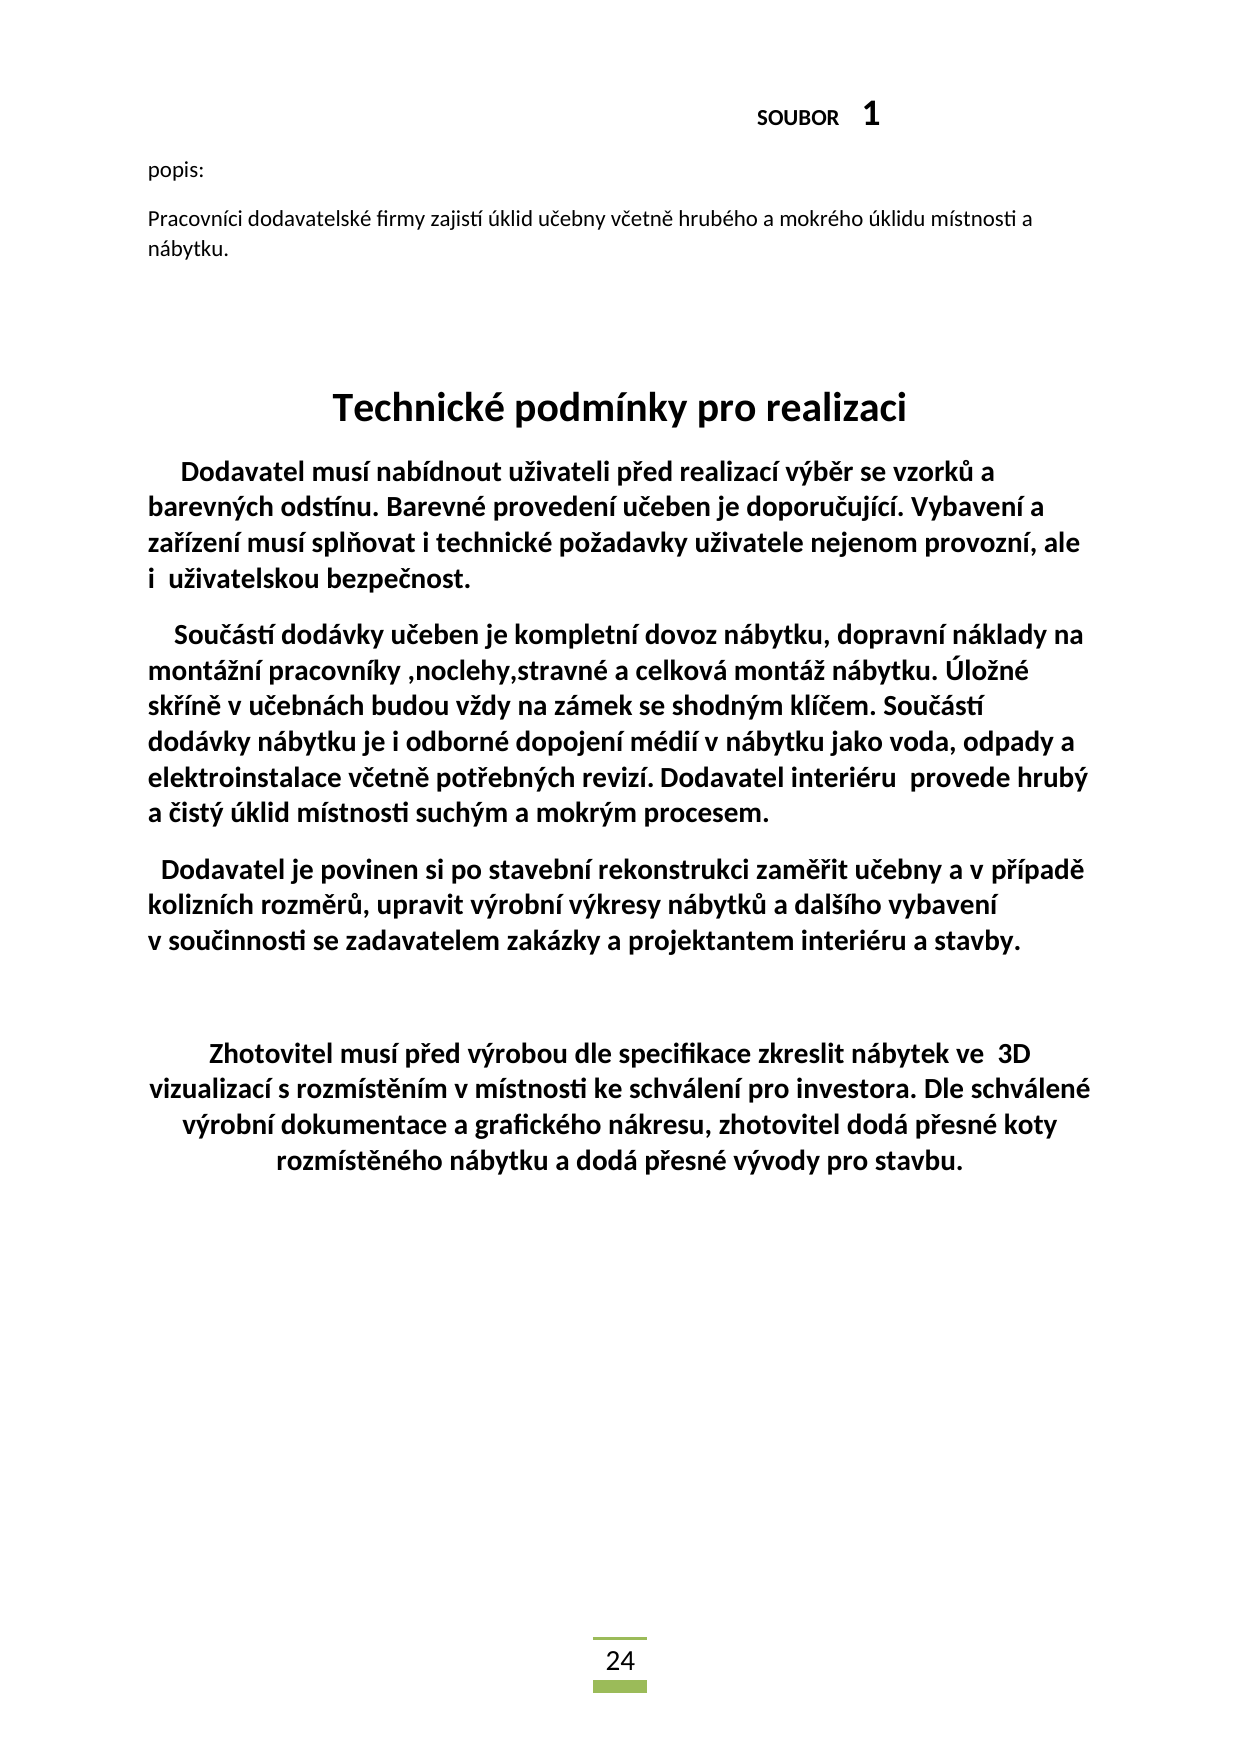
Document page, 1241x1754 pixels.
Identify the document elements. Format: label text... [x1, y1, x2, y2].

text SOUBOR 1 [148, 89, 1092, 134]
text Pracovníci dodavatelské firmy zajistí úklid učebny včetně hrubého a mokrého úklidu místnosti a nábytku.RNÁ [148, 204, 1092, 263]
text Zhotovitel musí před výrobou dle specifikace zkreslit nábytek ve 3D vizualizací s rozmístěním v místnosti ke schválení pro investora. Dle schválené výrobní dokumentace a grafického nákresu, zhotovitel dodá přesné koty rozmístěného nábytku a dodá přesné vývody pro stavbu. [148, 1035, 1092, 1177]
text Dodavatel musí nabídnout uživateli před realizací výběr se vzorků a barevných odstínu. Barevné provedení učeben je doporučující. Vybavení a zařízení musí splňovat i technické požadavky uživatele nejenom provozní, ale i uživatelskou bezpečnost. [148, 453, 1092, 595]
text Technické podmínky pro realizaci [148, 381, 1092, 432]
text Součástí dodávky učeben je kompletní dovoz nábytku, dopravní náklady na montážní pracovníky ,noclehy,stravné a celková montáž nábytku. Úložné skříně v učebnách budou vždy na zámek se shodným klíčem. Součástí dodávky nábytku je i odborné dopojení médií v nábytku jako voda, odpady a elektroinstalace včetně potřebných revizí. Dodavatel interiéru provede hrubý a čistý úklid místnosti suchým a mokrým procesem. [148, 616, 1092, 830]
text popis: [148, 155, 1092, 183]
text Dodavatel je povinen si po stavební rekonstrukci zaměřit učebny a v případě kolizních rozměrů, upravit výrobní výkresy nábytků a dalšího vybavení v součinnosti se zadavatelem zakázky a projektantem interiéru a stavby. [148, 851, 1092, 958]
